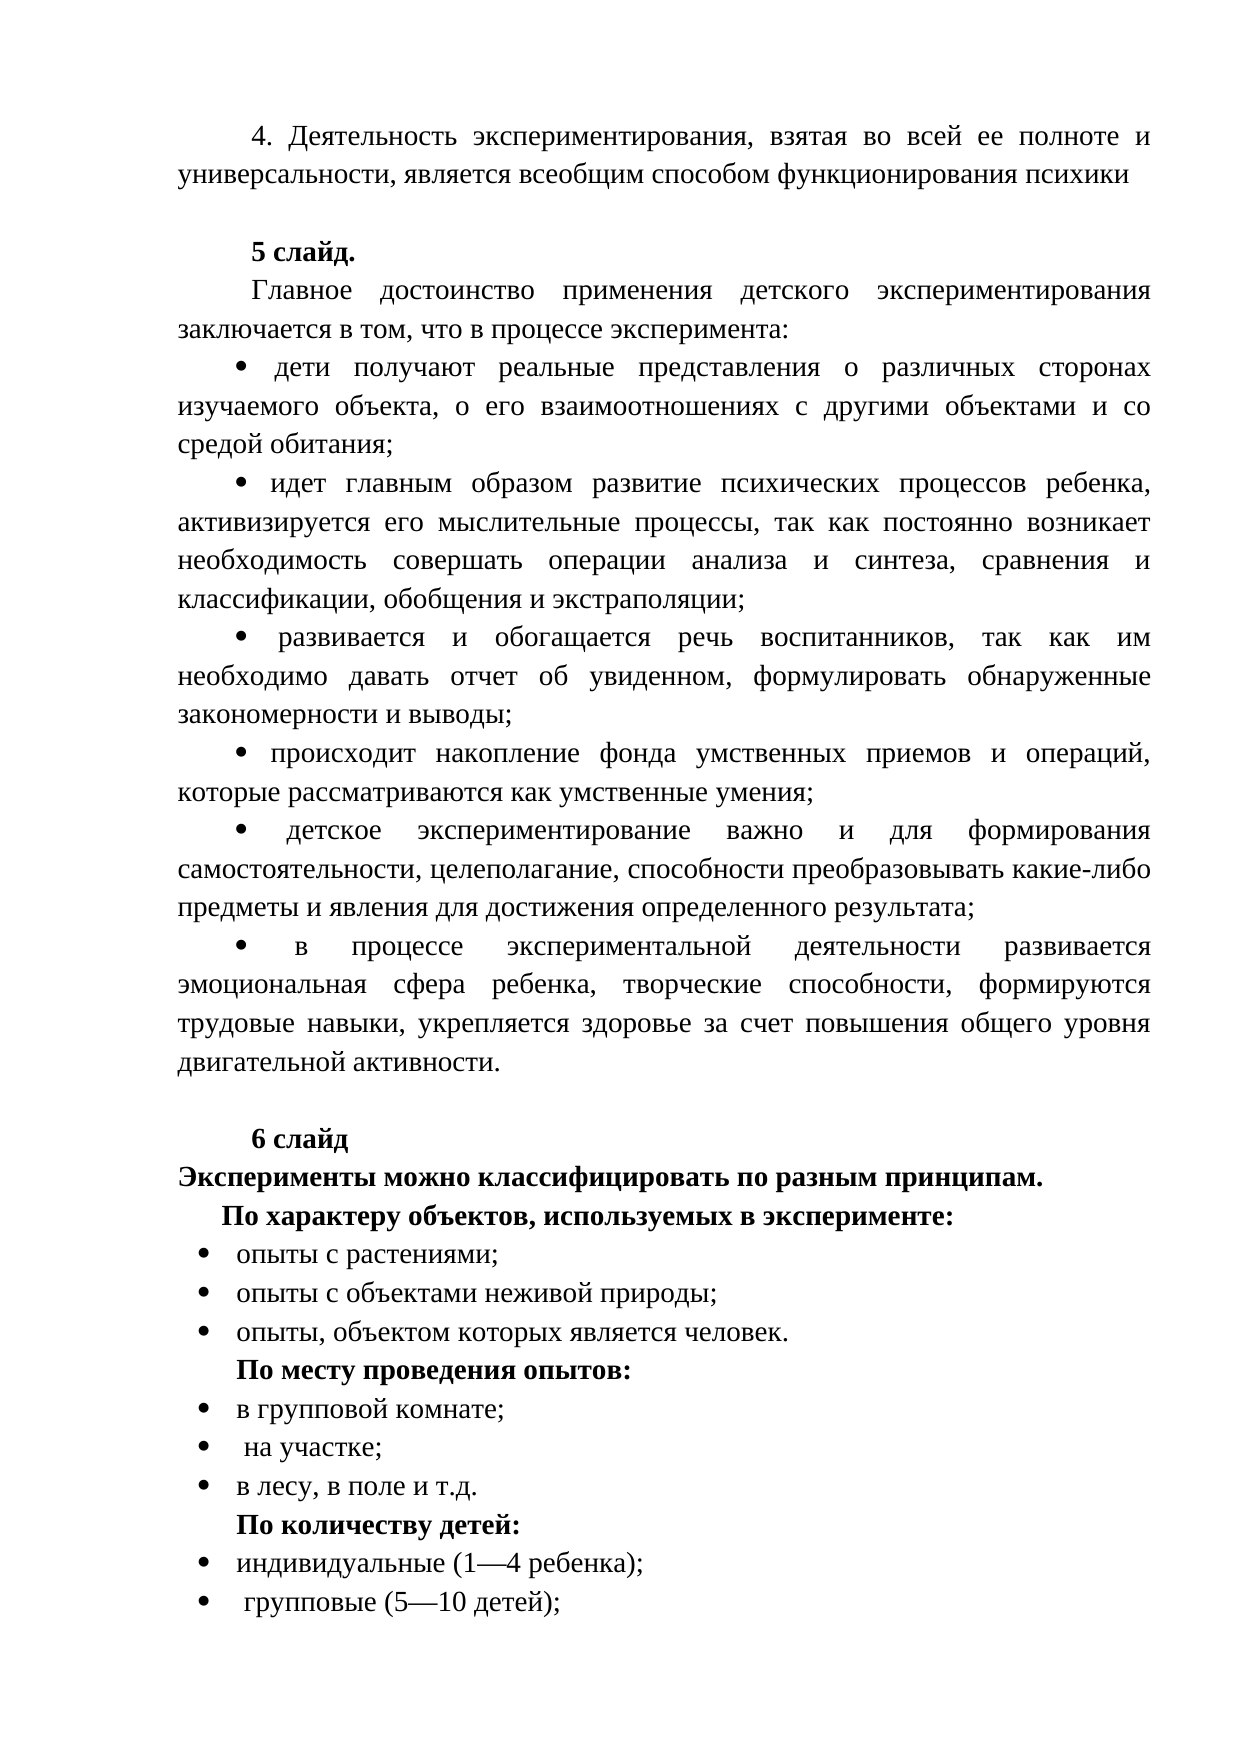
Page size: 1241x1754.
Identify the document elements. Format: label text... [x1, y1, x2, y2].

text Главное достоинство применения детского экспериментирования заключается в том, что в процессе эксперимента: [177, 272, 1152, 344]
list индивидуальные (1—4 ребенка); [199, 1545, 1152, 1579]
list происходит накопление фонда умственных приемов и операций, которые рассматриваются как умственные умения; [177, 735, 1152, 807]
list в групповой комнате; [199, 1391, 1152, 1424]
list опыты, объектом которых является человек. [199, 1314, 1152, 1347]
list опыты с объектами неживой природы; [199, 1275, 1152, 1309]
text 6 слайд [177, 1121, 1152, 1154]
list опыты с растениями; [199, 1236, 1152, 1270]
text Эксперименты можно классифицировать по разным принципам. [177, 1159, 1152, 1193]
list на участке; [199, 1429, 1152, 1463]
list групповые (5—10 детей); [199, 1584, 1152, 1618]
text 4. Деятельность экспериментирования, взятая во всей ее полноте и универсальности, является всеобщим способом функционирования психики [177, 118, 1152, 190]
list в процессе экспериментальной деятельности развивается эмоциональная сфера ребенка, творческие способности, формируются трудовые навыки, укрепляется здоровье за счет повышения общего уровня двигательной активности. [177, 928, 1152, 1077]
list детское экспериментирование важно и для формирования самостоятельности, целеполагание, способности преобразовывать какие-либо предметы и явления для достижения определенного результата; [177, 812, 1152, 923]
list идет главным образом развитие психических процессов ребенка, активизируется его мыслительные процессы, так как постоянно возникает необходимость совершать операции анализа и синтеза, сравнения и классификации, обобщения и экстраполяции; [177, 465, 1152, 614]
text По характеру объектов, используемых в эксперименте: [221, 1198, 1152, 1231]
text 5 слайд. [177, 234, 1152, 267]
list дети получают реальные представления о различных сторонах изучаемого объекта, о его взаимоотношениях с другими объектами и со средой обитания; [177, 349, 1152, 460]
list развивается и обогащается речь воспитанников, так как им необходимо давать отчет об увиденном, формулировать обнаруженные закономерности и выводы; [177, 619, 1152, 730]
list По месту проведения опытов: [236, 1352, 1152, 1386]
list в лесу, в поле и т.д. [199, 1468, 1152, 1502]
text По количеству детей: [236, 1507, 1152, 1540]
